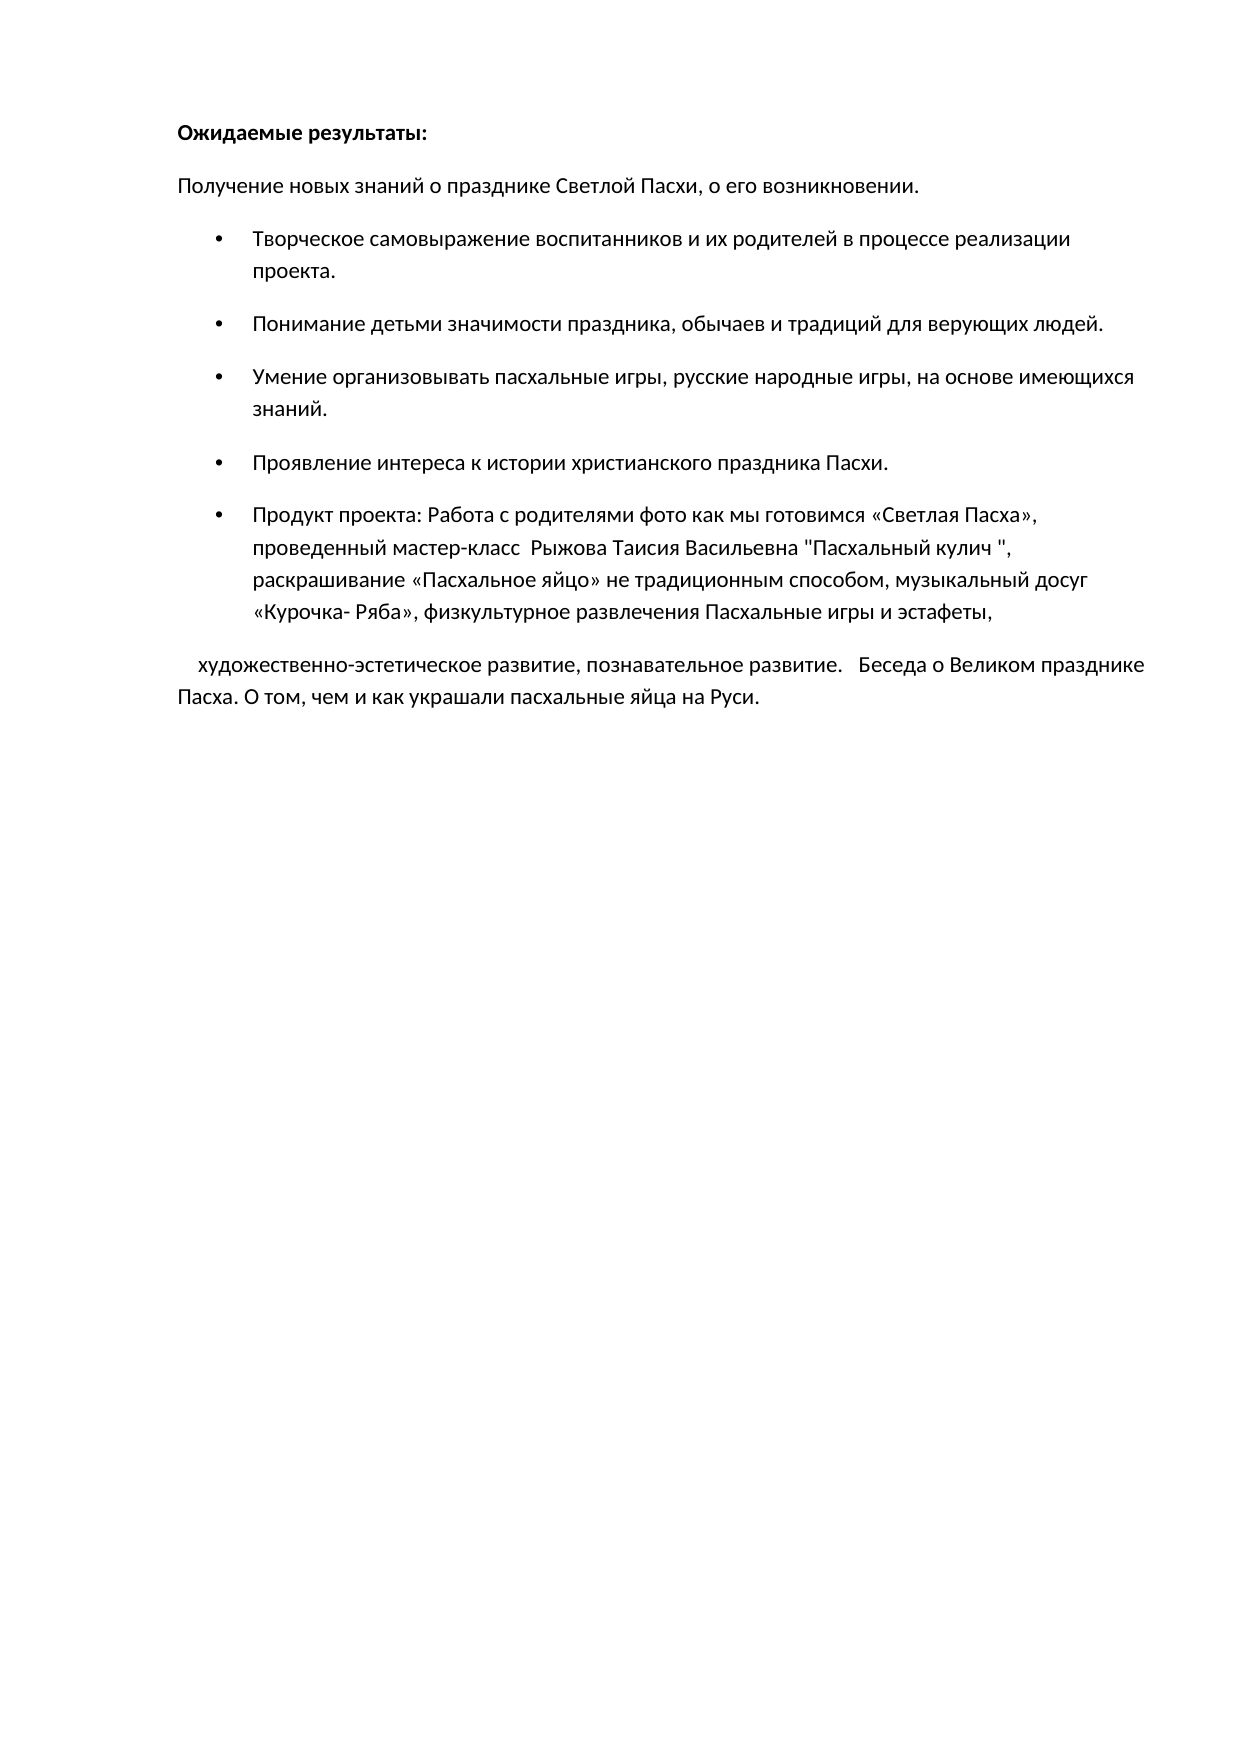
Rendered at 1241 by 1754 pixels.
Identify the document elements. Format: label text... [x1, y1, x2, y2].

list Умение организовывать пасхальные игры, русские народные игры, на основе имеющихся знаний. [215, 362, 1152, 423]
list Понимание детьми значимости праздника, обычаев и традиций для верующих людей. [215, 309, 1152, 337]
text Получение новых знаний о празднике Светлой Пасхи, о его возникновении. [177, 171, 1152, 199]
text Ожидаемые результаты: [177, 118, 1152, 146]
text художественно-эстетическое развитие, познавательное развитие. Беседа о Великом празднике Пасха. О том, чем и как украшали пасхальные яйца на Руси. [177, 650, 1152, 710]
list Творческое самовыражение воспитанников и их родителей в процессе реализации проекта. [215, 224, 1152, 284]
list Продукт проекта: Работа с родителями фото как мы готовимся «Светлая Пасха», проведенный мастер-класс Рыжова Таисия Васильевна "Пасхальный кулич ", раскрашивание «Пасхальное яйцо» не традиционным способом, музыкальный досуг «Курочка- Ряба», физкультурное развлечения Пасхальные игры и эстафеты, [215, 501, 1152, 625]
list Проявление интереса к истории христианского праздника Пасхи. [215, 448, 1152, 476]
